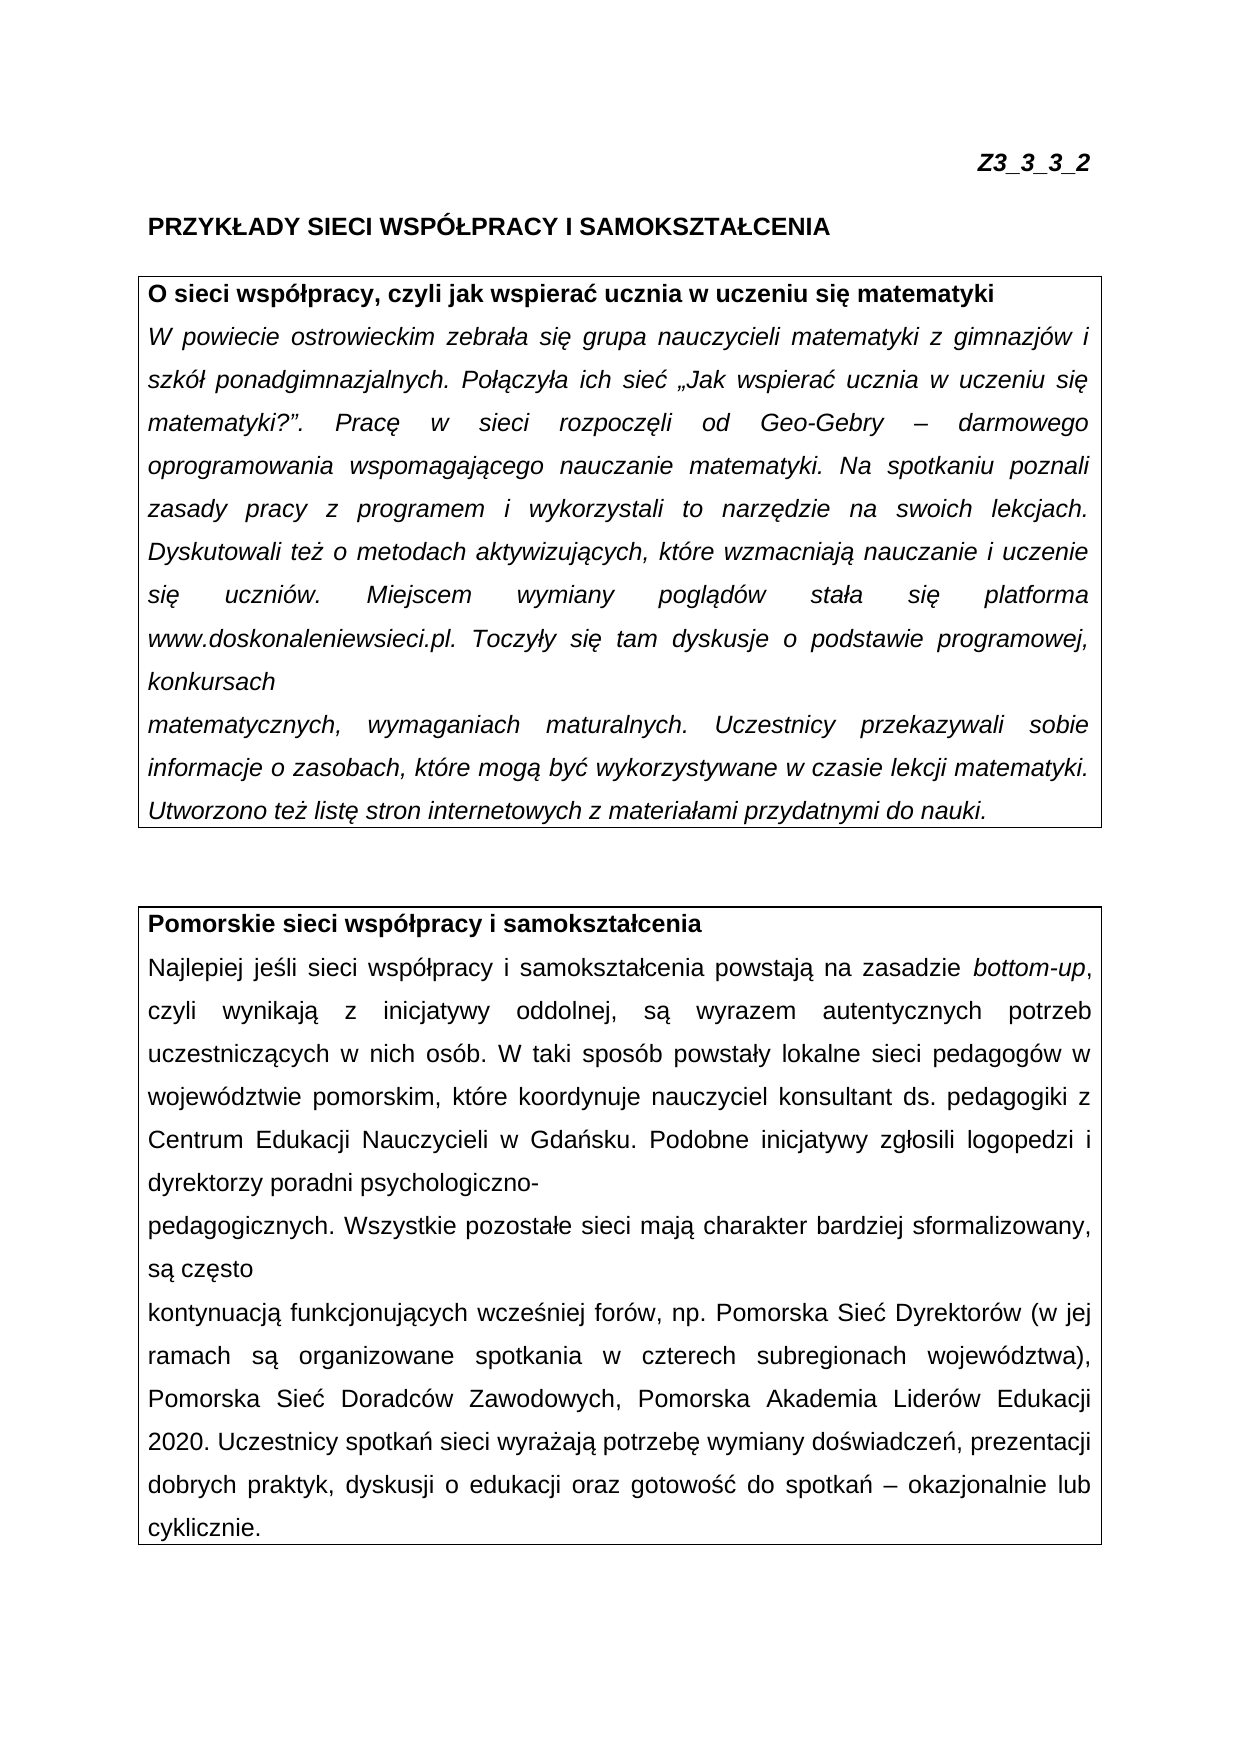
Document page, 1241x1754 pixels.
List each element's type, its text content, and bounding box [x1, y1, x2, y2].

text matematycznych, wymaganiach maturalnych. Uczestnicy przekazywali sobie informacje o zasobach, które mogą być wykorzystywane w czasie lekcji matematyki. Utworzono też listę stron internetowych z materiałami przydatnymi do nauki. [139, 707, 1101, 827]
text W powiecie ostrowieckim zebrała się grupa nauczycieli matematyki z gimnazjów i szkół ponadgimnazjalnych. Połączyła ich sieć „Jak wspierać ucznia w uczeniu się matematyki?”. Pracę w sieci rozpoczęli od Geo-Gebry – darmowego oprogramowania wspomagającego nauczanie matematyki. Na spotkaniu poznali zasady pracy z programem i wykorzystali to narzędzie na swoich lekcjach. Dyskutowali też o metodach aktywizujących, które wzmacniają nauczanie i uczenie się uczniów. Miejscem wymiany poglądów stała się platforma www.doskonaleniewsieci.pl. Toczyły się tam dyskusje o podstawie programowej, konkursach [139, 319, 1101, 696]
text Pomorskie sieci współpracy i samokształcenia [139, 908, 1101, 938]
text kontynuacją funkcjonujących wcześniej forów, np. Pomorska Sieć Dyrektorów (w jej ramach są organizowane spotkania w czterech subregionach województwa), Pomorska Sieć Doradców Zawodowych, Pomorska Akademia Liderów Edukacji 2020. Uczestnicy spotkań sieci wyrażają potrzebę wymiany doświadczeń, prezentacji dobrych praktyk, dyskusji o edukacji oraz gotowość do spotkań – okazjonalnie lub cyklicznie. [139, 1294, 1101, 1544]
text pedagogicznych. Wszystkie pozostałe sieci mają charakter bardziej sformalizowany, są często [139, 1208, 1101, 1283]
text PRZYKŁADY SIECI WSPÓŁPRACY I SAMOKSZTAŁCENIA [148, 212, 1093, 240]
text O sieci współpracy, czyli jak wspierać ucznia w uczeniu się matematyki [139, 277, 1101, 307]
text Najlepiej jeśli sieci współpracy i samokształcenia powstają na zasadzie bottom-up, czyli wynikają z inicjatywy oddolnej, są wyrazem autentycznych potrzeb uczestniczących w nich osób. W taki sposób powstały lokalne sieci pedagogów w województwie pomorskim, które koordynuje nauczyciel konsultant ds. pedagogiki z Centrum Edukacji Nauczycieli w Gdańsku. Podobne inicjatywy zgłosili logopedzi i dyrektorzy poradni psychologiczno- [139, 949, 1101, 1197]
text Z3_3_3_2 [148, 148, 1093, 176]
